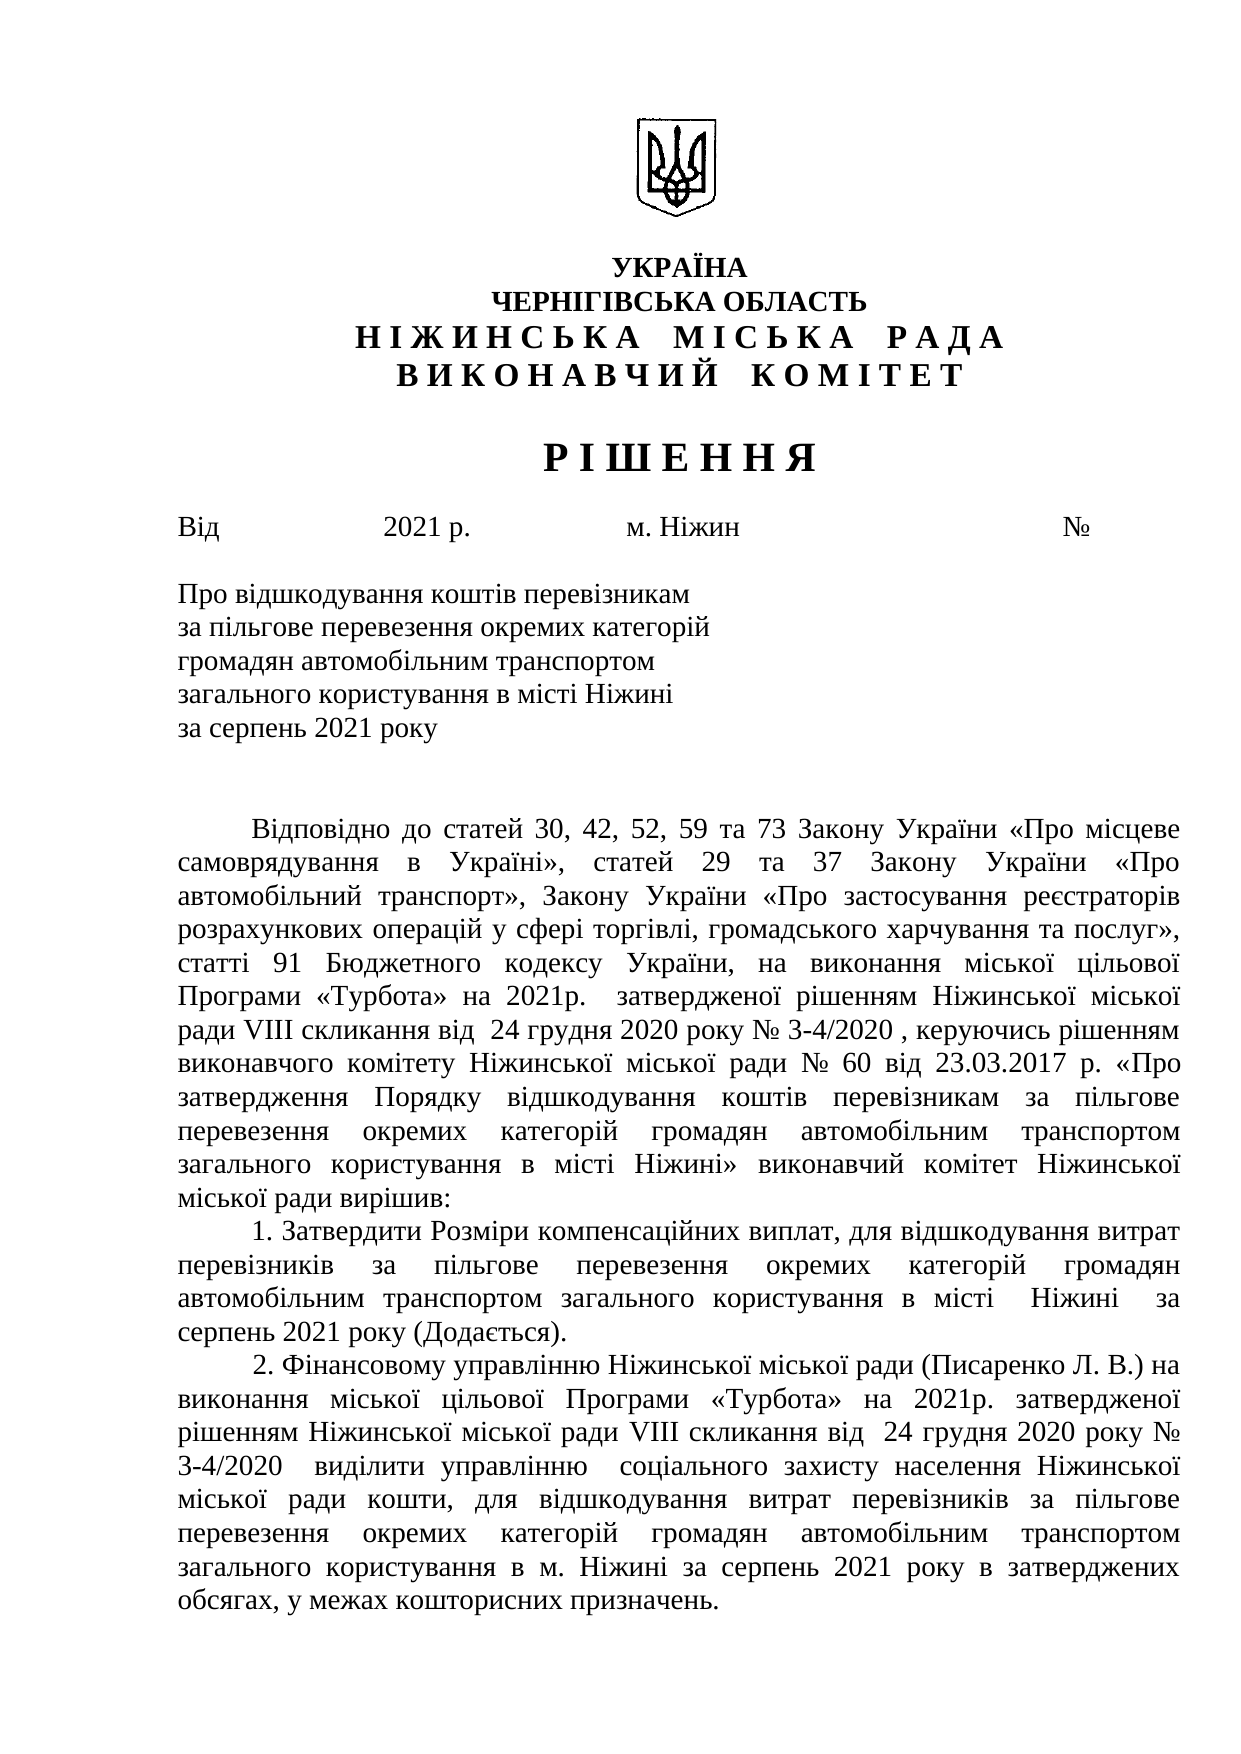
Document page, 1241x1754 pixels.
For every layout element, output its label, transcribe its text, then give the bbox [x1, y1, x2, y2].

text Відповідно до статей 30, 42, 52, 59 та 73 Закону України «Про місцеве самоврядування в Україні», статей 29 та 37 Закону України «Про автомобільний транспорт», Закону України «Про застосування реєстраторів розрахункових операцій у сфері торгівлі, громадського харчування та послуг», статті 91 Бюджетного кодексу України, на виконання міської цільової Програми «Турбота» на 2021р. затвердженої рішенням Ніжинської міської ради VІІI скликання від 24 грудня 2020 року № 3-4/2020 , керуючись рішенням виконавчого комітету Ніжинської міської ради № 60 від 23.03.2017 р. «Про затвердження Порядку відшкодування коштів перевізникам за пільгове перевезення окремих категорій громадян автомобільним транспортом загального користування в місті Ніжині» виконавчий комітет Ніжинської міської ради вирішив: [177, 811, 1181, 1213]
text ЧЕРНІГІВСЬКА ОБЛАСТЬ [177, 284, 1181, 317]
text за пільгове перевезення окремих категорій [177, 609, 1181, 643]
text УКРАЇНА [177, 250, 1181, 284]
text 1. Затвердити Розміри компенсаційних виплат, для відшкодування витрат перевізників за пільгове перевезення окремих категорій громадян автомобільним транспортом загального користування в місті Ніжині за серпень 2021 року (Додається). [177, 1213, 1181, 1347]
text за серпень 2021 року [177, 710, 1181, 744]
text громадян автомобільним транспортом [177, 643, 1181, 677]
text Н І Ж И Н С Ь К А М І С Ь К А Р А Д А [177, 317, 1181, 356]
text Від 2021 р. м. Ніжин № [177, 509, 1181, 542]
picture [636, 118, 717, 217]
text 2. Фінансовому управлінню Ніжинської міської ради (Писаренко Л. В.) на виконання міської цільової Програми «Турбота» на 2021р. затвердженої рішенням Ніжинської міської ради VІІI скликання від 24 грудня 2020 року № 3-4/2020 виділити управлінню соціального захисту населення Ніжинської міської ради кошти, для відшкодування витрат перевізників за пільгове перевезення окремих категорій громадян автомобільним транспортом загального користування в м. Ніжині за серпень 2021 року в затверджених обсягах, у межах кошторисних призначень. [177, 1347, 1181, 1616]
text В И К О Н А В Ч И Й К О М І Т Е Т [177, 356, 1181, 394]
text Р І Ш Е Н Н Я [177, 432, 1181, 480]
text Про відшкодування коштів перевізникам [177, 576, 1181, 609]
text загального користування в місті Ніжині [177, 677, 1181, 710]
